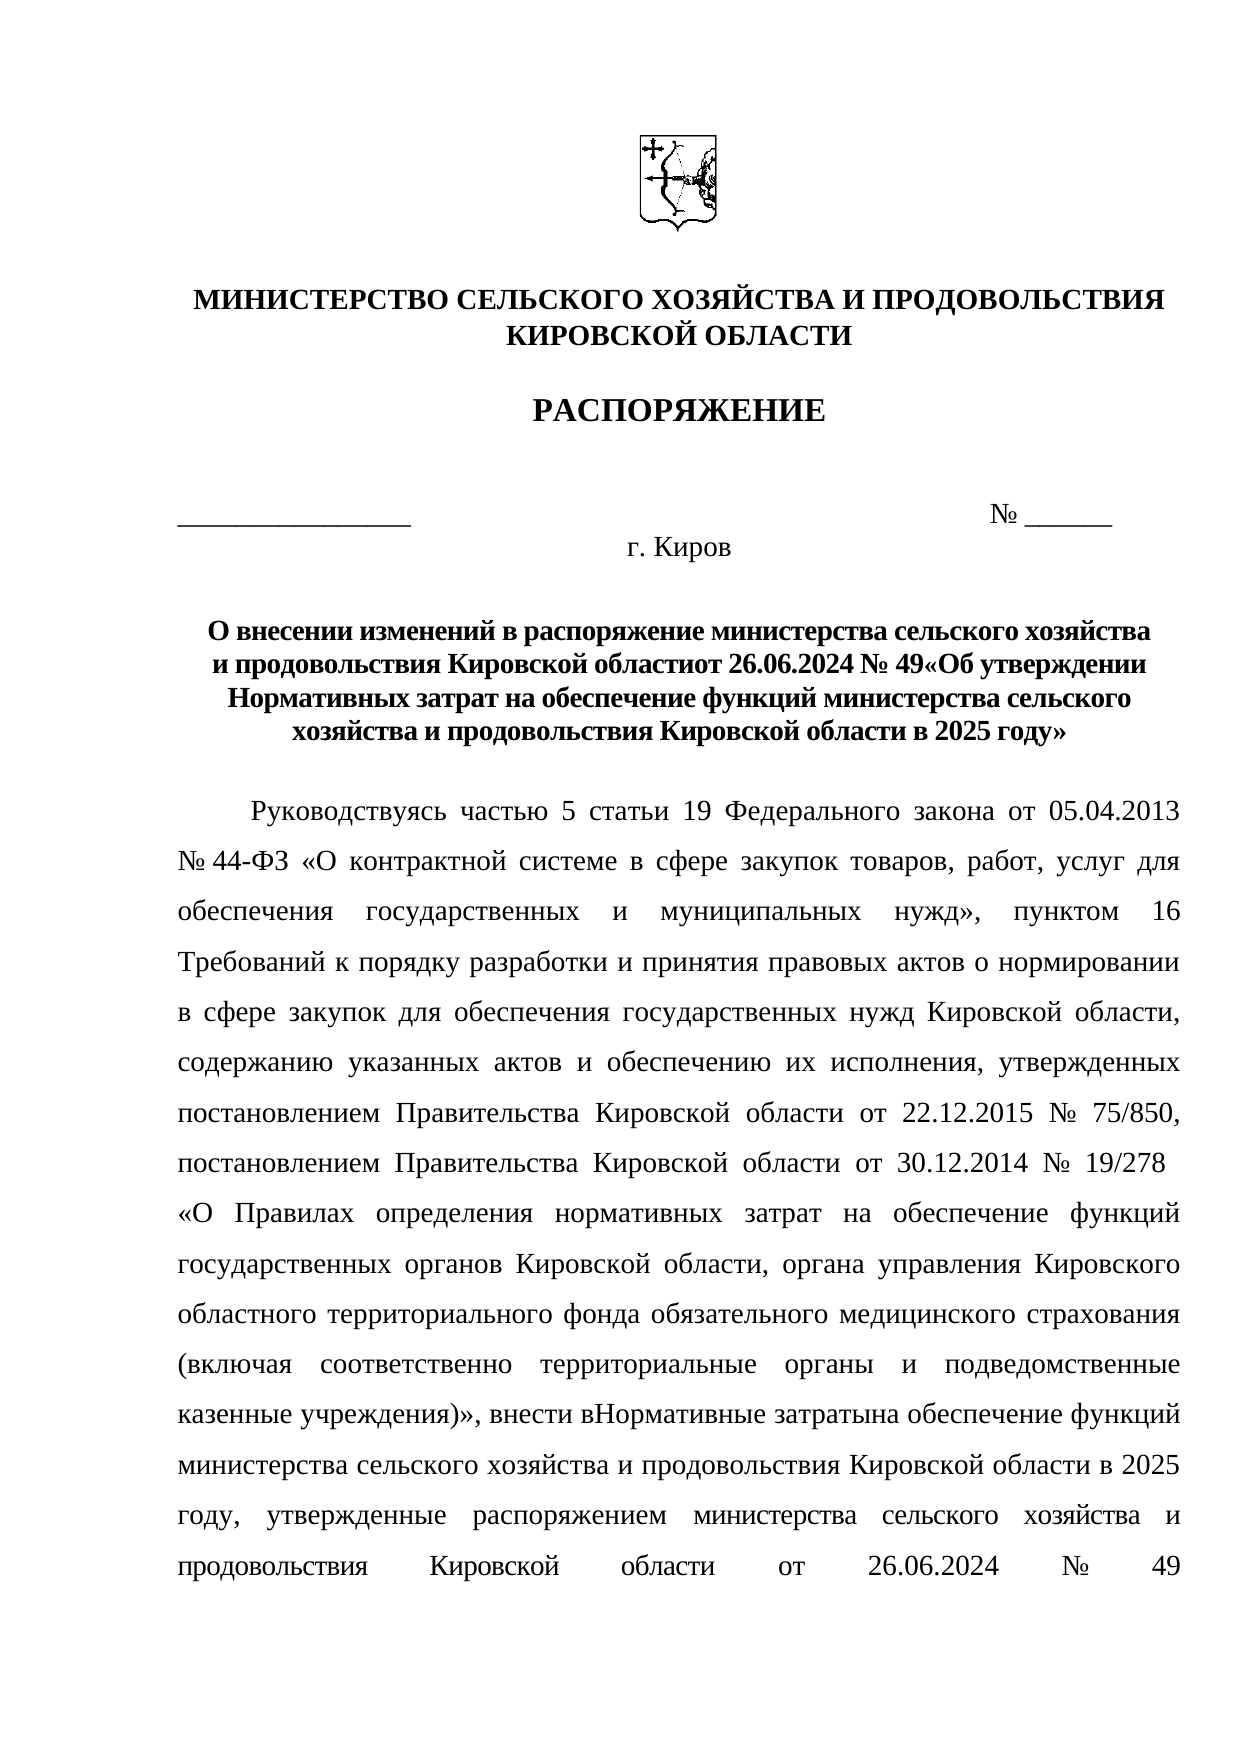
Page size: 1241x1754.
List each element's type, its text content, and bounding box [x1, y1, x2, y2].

text О внесении изменений в распоряжение министерства сельского хозяйства [177, 613, 1181, 646]
text г. Киров [177, 529, 1181, 563]
text и продовольствия Кировской областиот 26.06.2024 № 49«Об утверждении Нормативных затрат на обеспечение функций министерства сельского хозяйства и продовольствия Кировской области в 2025 году» [177, 646, 1181, 747]
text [177, 793, 1181, 1581]
text МИНИСТЕРСТВО СЕЛЬСКОГО ХОЗЯЙСТВА И ПРОДОВОЛЬСТВИЯ [177, 282, 1181, 315]
text КИРОВСКОЙ ОБЛАСТИ [177, 315, 1181, 390]
picture [639, 132, 719, 232]
text РАСПОРЯЖЕНИЕ [177, 390, 1181, 429]
text ________________ № ______ [177, 496, 1181, 529]
